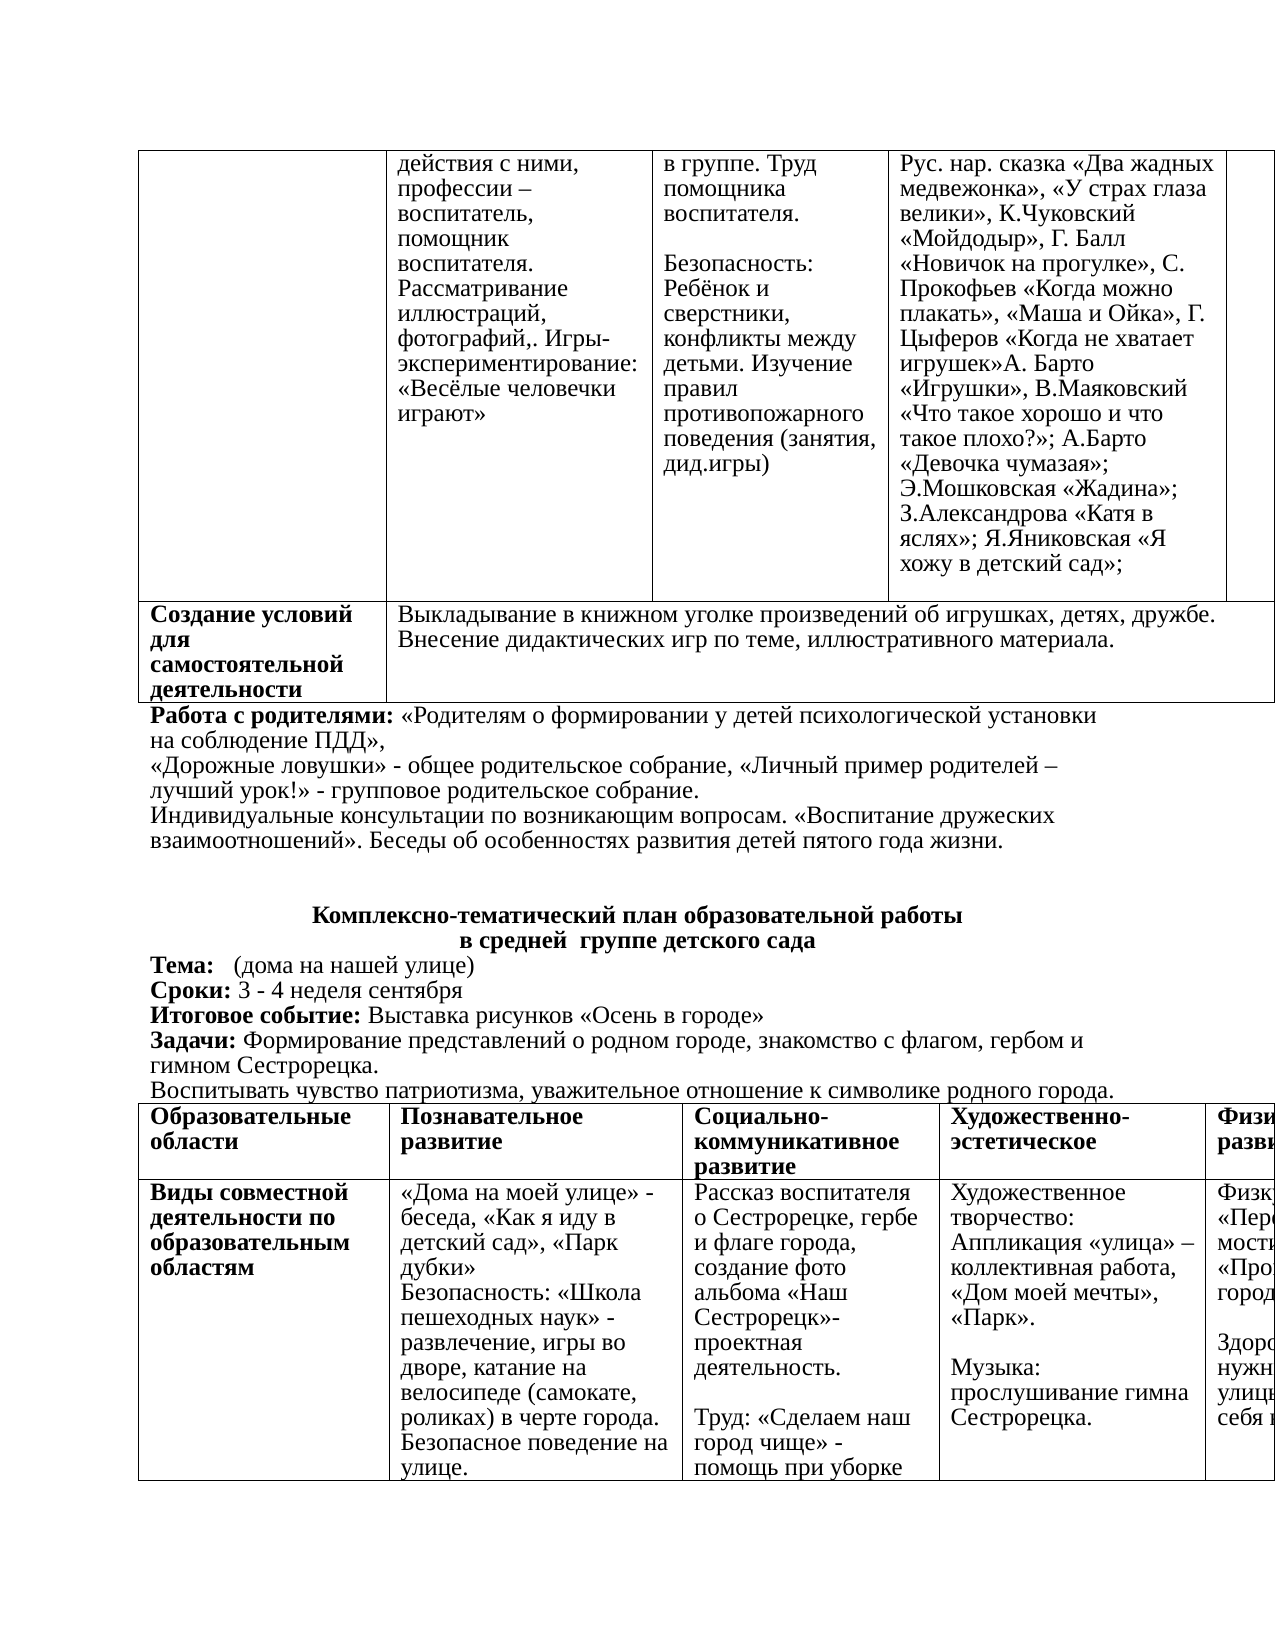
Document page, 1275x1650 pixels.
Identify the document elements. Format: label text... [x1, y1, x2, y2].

table_cell Выкладывание в книжном уголке произведений об игрушках, детях, дружбе. Внесение дидактических игр по теме, иллюстративного материала. [387, 602, 1274, 702]
text Итоговое событие: Выставка рисунков «Осень в городе» [150, 1003, 1125, 1028]
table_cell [683, 1180, 939, 1480]
table_header Художественно-эстетическое [940, 1104, 1205, 1179]
text «Дорожные ловушки» - общее родительское собрание, «Личный пример родителей – лучший урок!» - групповое родительское собрание. [150, 753, 1125, 803]
table_cell Создание условий для самостоятельной деятельности [139, 602, 386, 702]
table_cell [653, 151, 888, 601]
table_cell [139, 1180, 389, 1480]
text в средней группе детского сада [150, 928, 1125, 953]
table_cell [889, 151, 1226, 601]
text Тема: (дома на нашей улице) [150, 953, 1125, 978]
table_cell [387, 151, 652, 601]
text Индивидуальные консультации по возникающим вопросам. «Воспитание дружеских взаимоотношений». Беседы об особенностях развития детей пятого года жизни. [150, 803, 1125, 853]
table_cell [940, 1180, 1205, 1480]
text Воспитывать чувство патриотизма, уважительное отношение к символике родного города. [150, 1078, 1125, 1103]
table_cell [390, 1180, 682, 1480]
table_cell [1206, 1180, 1274, 1480]
table_header Физическое развитие [1206, 1104, 1274, 1179]
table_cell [139, 151, 386, 601]
table_header Социально-коммуникативное развитие [683, 1104, 939, 1179]
table_header Образовательные области [139, 1104, 389, 1179]
text Задачи: Формирование представлений о родном городе, знакомство с флагом, гербом и гимном Сестрорецка. [150, 1028, 1125, 1078]
text Работа с родителями: «Родителям о формировании у детей психологической установки на соблюдение ПДД», [150, 703, 1125, 753]
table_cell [1227, 151, 1274, 601]
table_header Познавательное развитие [390, 1104, 682, 1179]
text Сроки: 3 - 4 неделя сентября [150, 978, 1125, 1003]
text Комплексно-тематический план образовательной работы [150, 903, 1125, 928]
